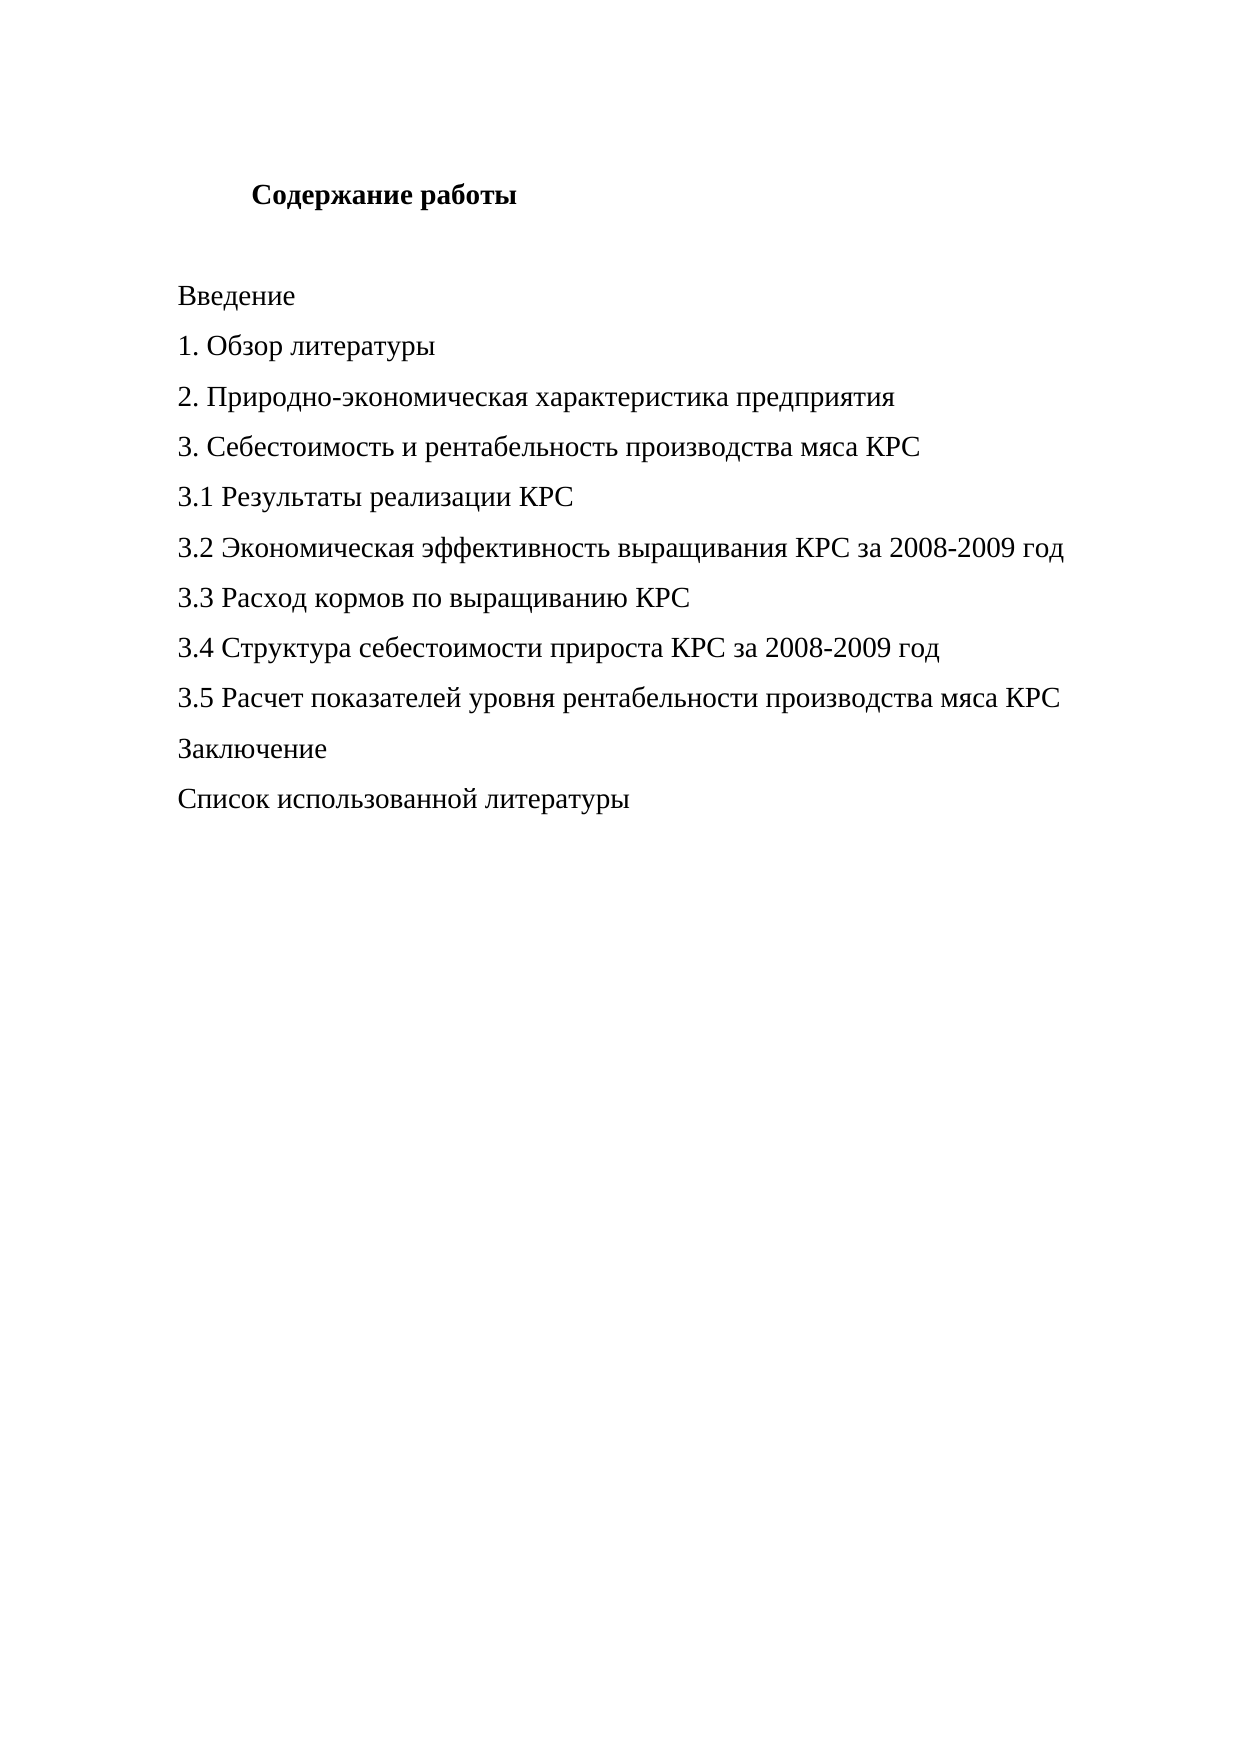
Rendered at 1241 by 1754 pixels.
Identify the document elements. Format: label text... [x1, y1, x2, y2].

text 2. Природно-экономическая характеристика предприятия [177, 379, 1152, 412]
text 3.1 Результаты реализации КРС [177, 479, 1152, 513]
text 3. Себестоимость и рентабельность производства мяса КРС [177, 429, 1152, 463]
text 3.2 Экономическая эффективность выращивания КРС за 2008-2009 год [177, 530, 1152, 563]
text Содержание работы [177, 177, 1152, 211]
text Заключение [177, 731, 1152, 764]
text 3.3 Расход кормов по выращиванию КРС [177, 580, 1152, 613]
text 3.4 Структура себестоимости прироста КРС за 2008-2009 год [177, 630, 1152, 664]
text Список использованной литературы [177, 781, 1152, 815]
text Введение [177, 278, 1152, 312]
text 1. Обзор литературы [177, 328, 1152, 362]
text 3.5 Расчет показателей уровня рентабельности производства мяса КРС [177, 681, 1152, 714]
